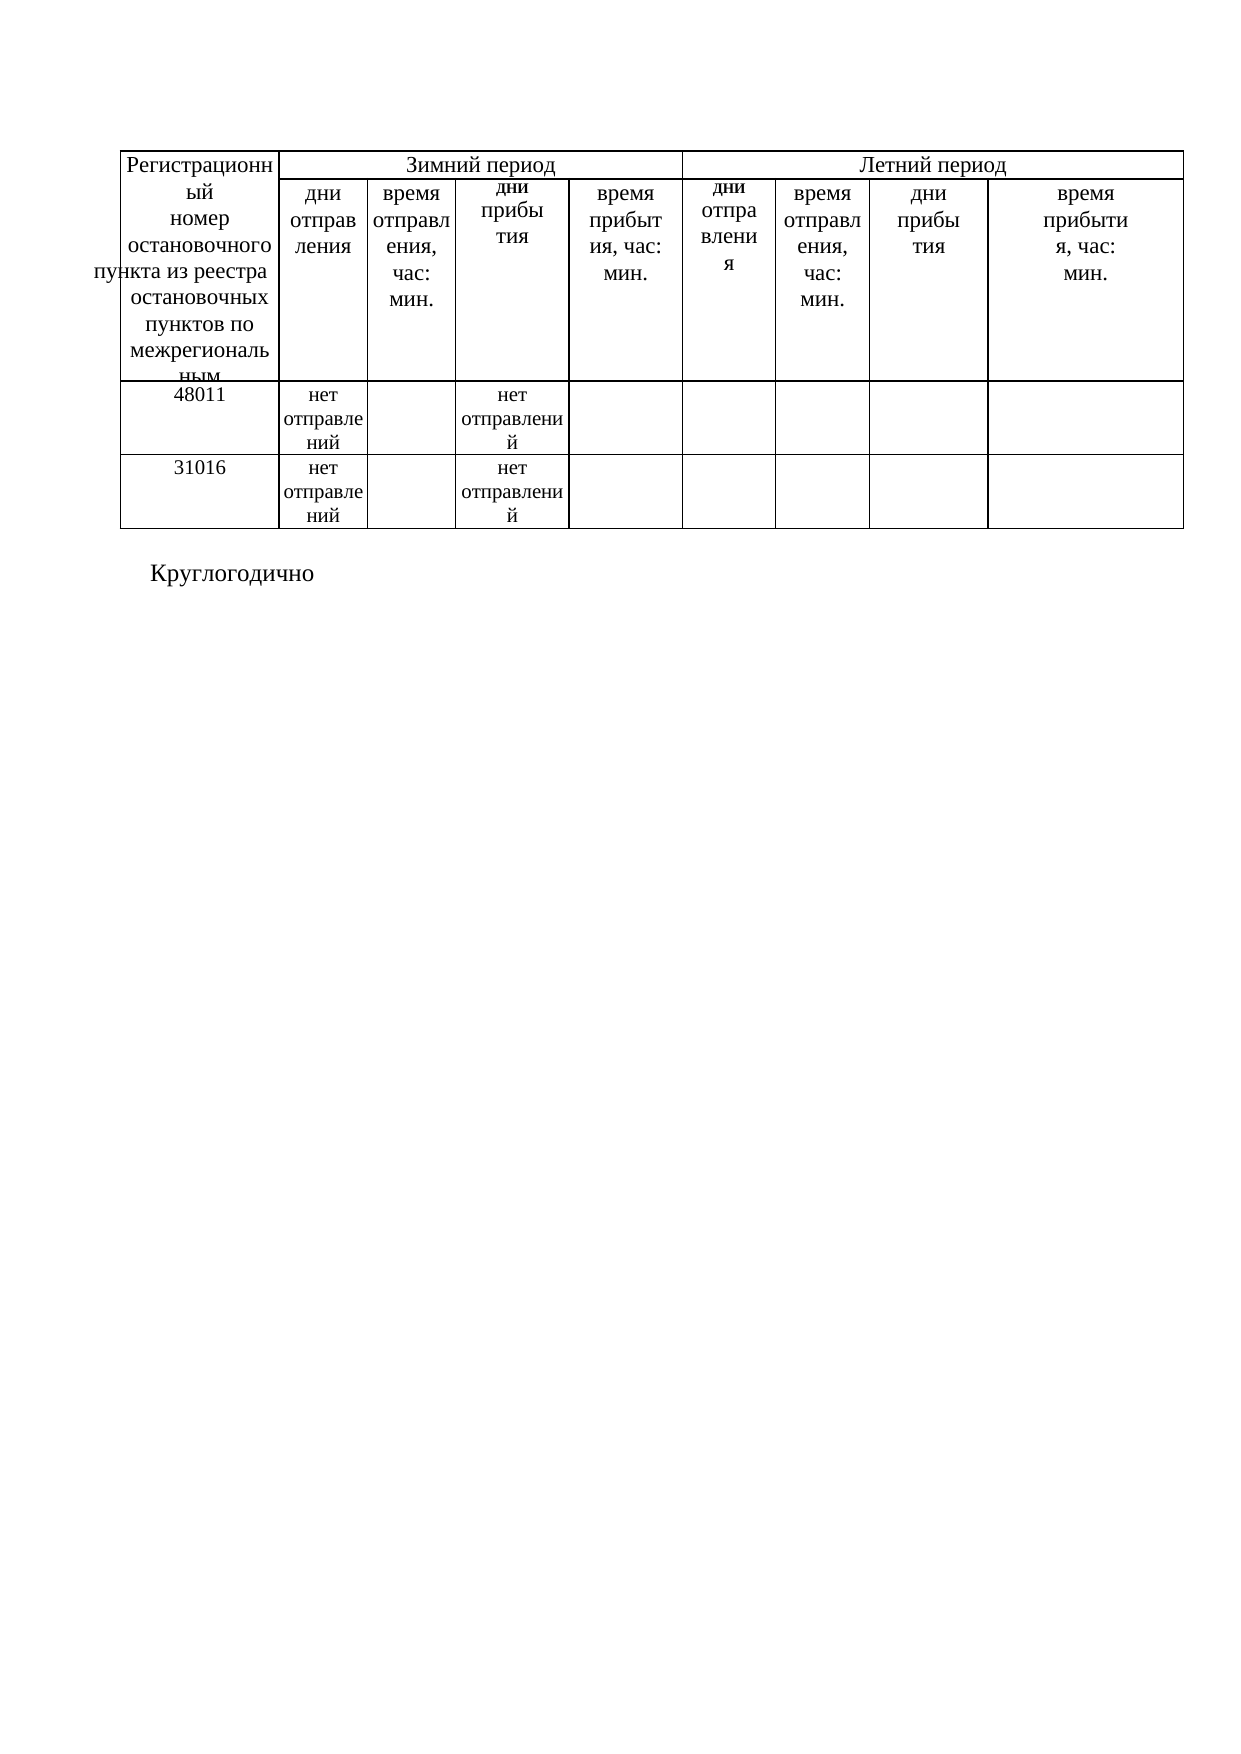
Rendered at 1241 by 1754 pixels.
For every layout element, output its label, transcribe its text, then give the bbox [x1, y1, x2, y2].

table_cell [683, 382, 775, 454]
table_cell ДНИ отпра влени я [683, 180, 775, 380]
table_cell [368, 382, 455, 454]
table_cell [368, 455, 455, 527]
table_header Зимний период [280, 152, 682, 178]
table_cell дни отправ ления [280, 180, 367, 380]
table_cell время отправл ения, час: мин. [368, 180, 455, 380]
table_cell [989, 455, 1183, 527]
table_cell [683, 455, 775, 527]
table_cell [570, 455, 682, 527]
table_header Летний период [683, 152, 1183, 178]
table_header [121, 152, 278, 380]
table_cell [776, 455, 869, 527]
table_cell время прибыт ия, час: мин. [570, 180, 682, 380]
table_cell нет отправлений [456, 382, 568, 454]
table_cell 31016 [121, 455, 278, 527]
table_cell 48011 [121, 382, 278, 454]
table_cell время отправл ения, час: мин. [776, 180, 869, 380]
table_cell [570, 382, 682, 454]
table_cell [870, 455, 987, 527]
table_cell [989, 382, 1183, 454]
table_cell нет отправлений [280, 455, 367, 527]
table_cell нет отправлений [280, 382, 367, 454]
table_cell время прибыти я, час: мин. [989, 180, 1183, 380]
table_cell дни прибы тия [870, 180, 987, 380]
table_cell ДНИ прибы тия [456, 180, 568, 380]
table_cell [870, 382, 987, 454]
table_cell [776, 382, 869, 454]
table_cell нет отправлений [456, 455, 568, 527]
text Круглогодично [150, 558, 1090, 587]
